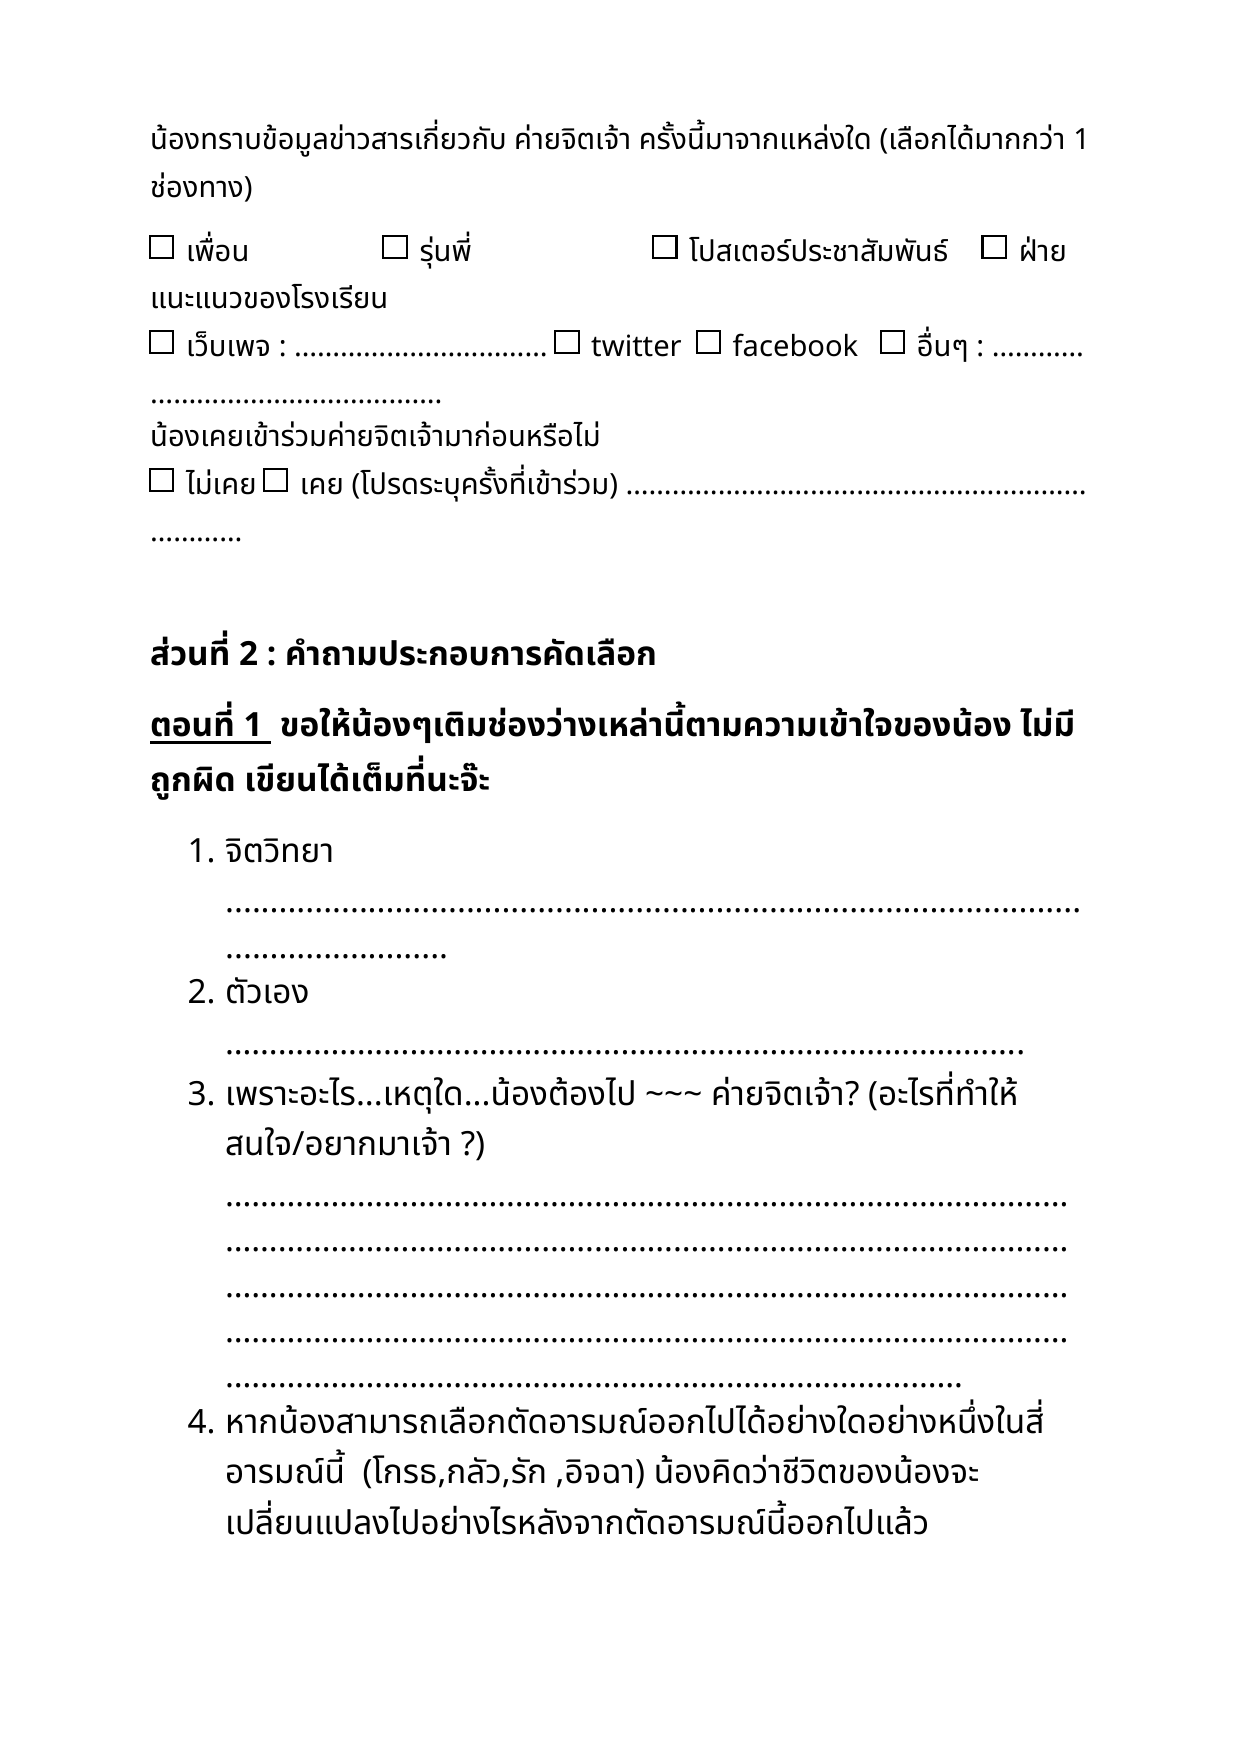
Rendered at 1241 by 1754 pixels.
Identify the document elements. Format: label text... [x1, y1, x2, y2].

text เพื่อน รุ่นพี่ โปสเตอร์ประชาสัมพันธ์ ฝ่ายแนะแนวของโรงเรียน เว็บเพจ : …………………………… twitter facebook อื่นๆ : ……………………………….…………. น้องเคยเข้าร่วมค่ายจิตเจ้ามาก่อนหรือไม่ ไม่เคย เคย (โปรดระบุครั้งที่เข้าร่วม) ……………………………………………………………… [150, 230, 1090, 550]
text ตอนที่ 1 ขอให้น้องๆเติมช่องว่างเหล่านี้ตามความเข้าใจของน้อง ไม่มีถูกผิด เขียนได้เต็มที่นะจ๊ะ [150, 701, 1090, 806]
list จิตวิทยา ......................................................................................................................... [187, 827, 1090, 968]
list ตัวเอง ………………………………………………………………………………. [187, 968, 1090, 1069]
text ส่วนที่ 2 : คำถามประกอบการคัดเลือก [150, 630, 1090, 680]
text น้องทราบข้อมูลข่าวสารเกี่ยวกับ ค่ายจิตเจ้า ครั้งนี้มาจากแหล่งใด (เลือกได้มากกว่า 1 ช่องทาง) [150, 118, 1090, 210]
list เพราะอะไร...เหตุใด...น้องต้องไป ~~~ ค่ายจิตเจ้า? (อะไรที่ทำให้สนใจ/อยากมาเจ้า ?) [187, 1069, 1090, 1171]
list หากน้องสามารถเลือกตัดอารมณ์ออกไปได้อย่างใดอย่างหนึ่งในสี่อารมณ์นี้ (โกรธ,กลัว,รัก ,อิจฉา) น้องคิดว่าชีวิตของน้องจะเปลี่ยนแปลงไปอย่างไรหลังจากตัดอารมณ์นี้ออกไปแล้ว [187, 1398, 1090, 1549]
